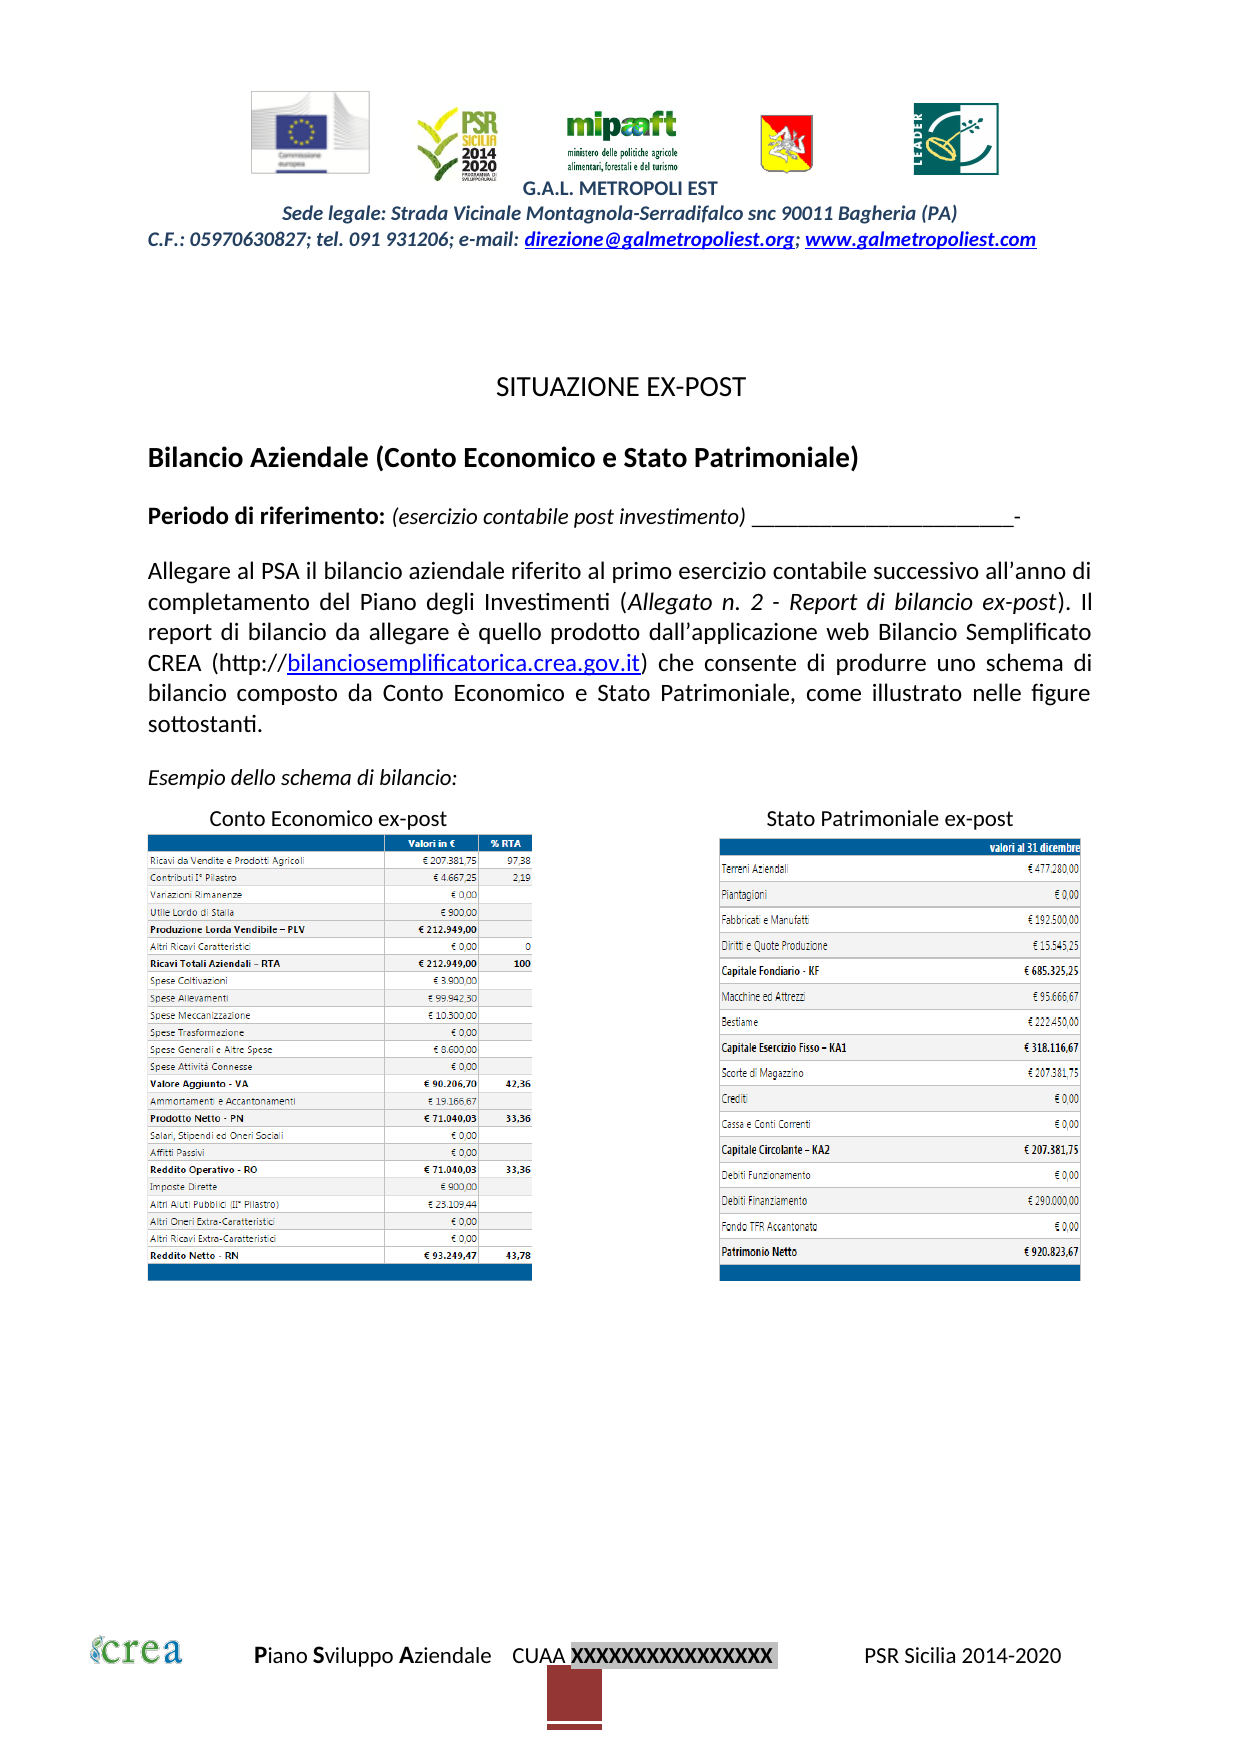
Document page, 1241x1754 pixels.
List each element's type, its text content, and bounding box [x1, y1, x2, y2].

picture [90, 1635, 183, 1664]
text Conto Economico ex-post Stato Patrimoniale ex-post [148, 804, 1093, 832]
text Periodo di riferimento: (esercizio contabile post investimento) _______________________- [148, 500, 1093, 530]
text Allegare al PSA il bilancio aziendale riferito al primo esercizio contabile successivo all’anno di completamento del Piano degli Investimenti (Allegato n. 2 - Report di bilancio ex-post). Il report di bilancio da allegare è quello prodotto dall’applicazione web Bilancio Semplificato CREA (http://bilanciosemplificatorica.crea.gov.it) che consente di produrre uno schema di bilancio composto da Conto Economico e Stato Patrimoniale, come illustrato nelle figure sottostanti. [148, 555, 1093, 738]
picture [147, 832, 532, 1281]
text Bilancio Aziendale (Conto Economico e Stato Patrimoniale) [148, 439, 1093, 475]
picture [913, 103, 999, 175]
text Esempio dello schema di bilancio: [148, 763, 1093, 791]
picture [408, 104, 504, 186]
picture [718, 837, 1084, 1281]
text SITUAZIONE EX-POST [150, 368, 1093, 403]
picture [559, 106, 685, 176]
